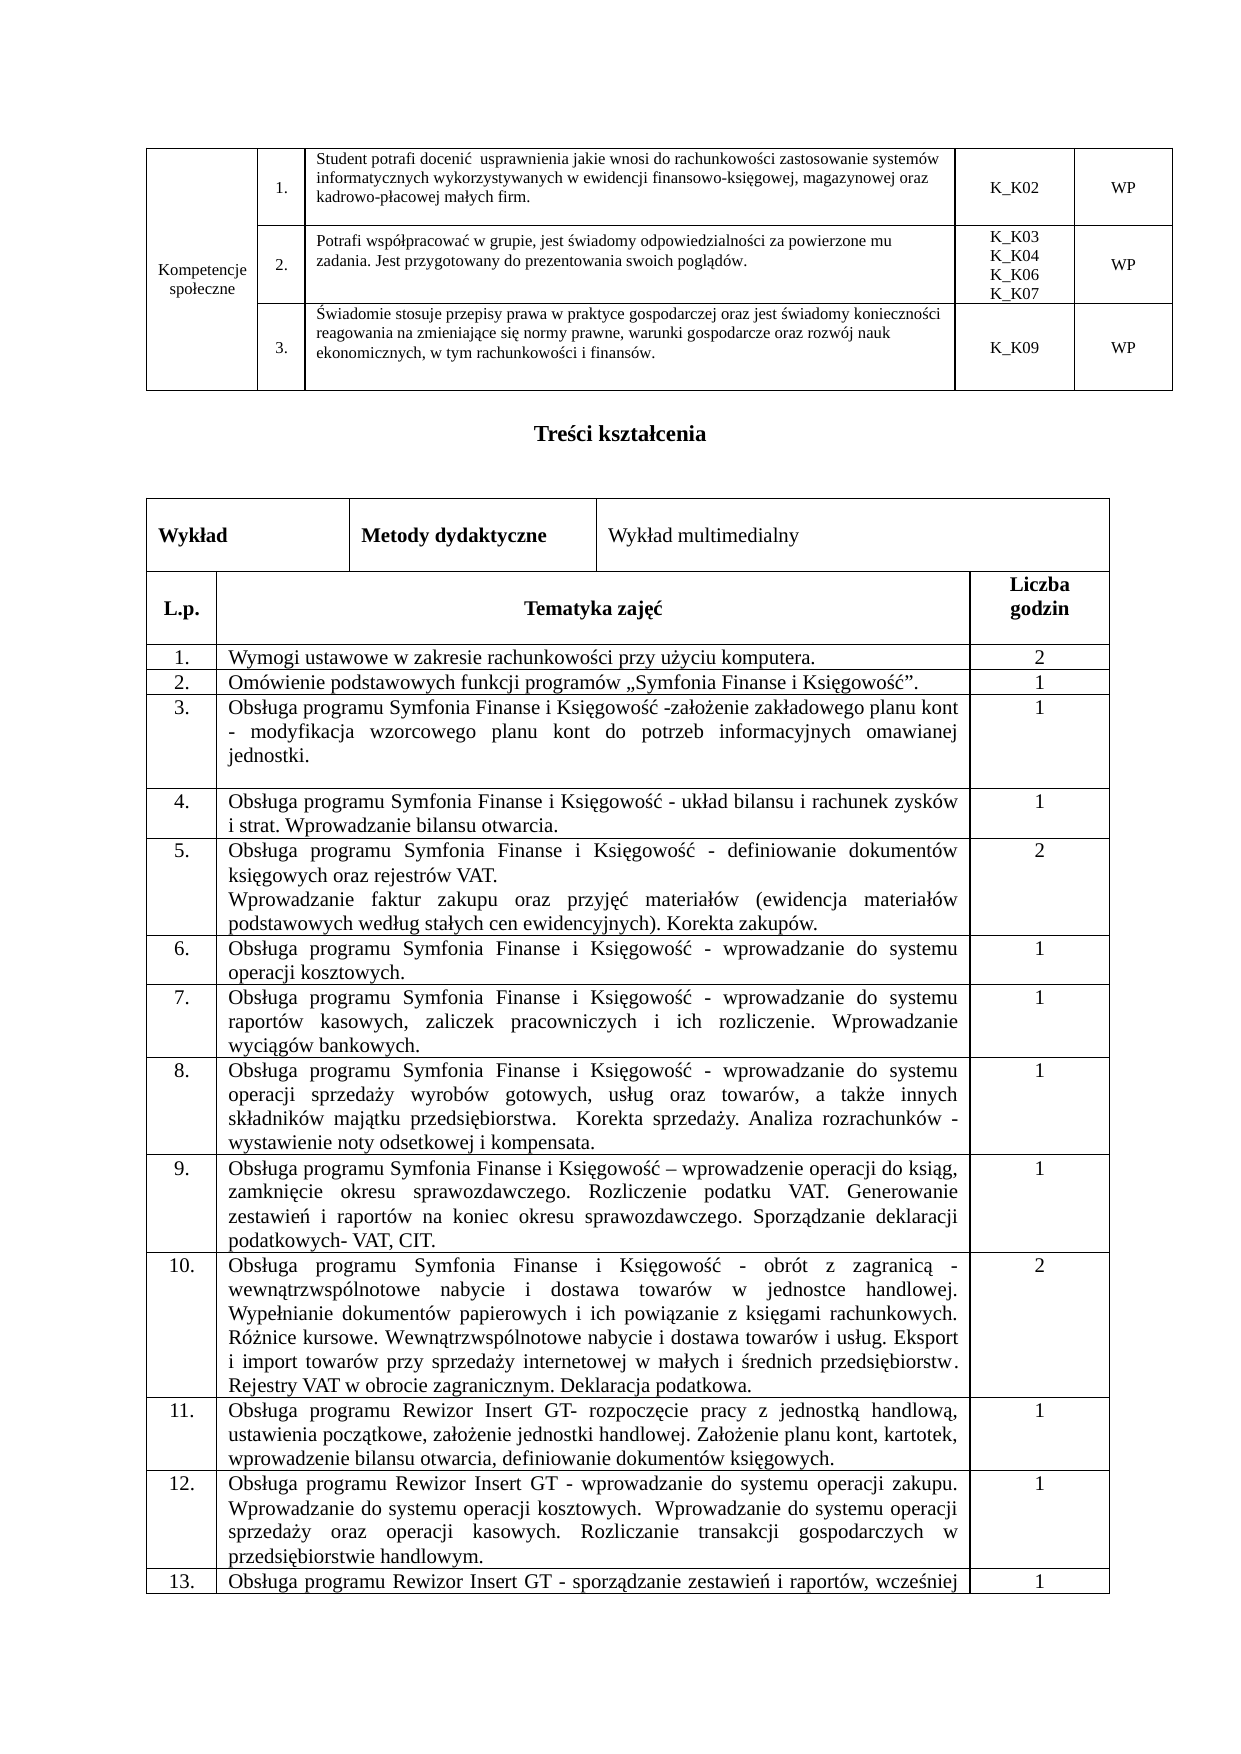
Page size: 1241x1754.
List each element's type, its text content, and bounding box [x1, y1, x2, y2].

table_cell 6. [147, 936, 216, 984]
table_cell K_K02 [956, 149, 1074, 225]
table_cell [217, 1569, 969, 1593]
table_cell K_K09 [956, 304, 1074, 390]
table_header Metody dydaktyczne [350, 499, 596, 571]
table_cell 1 [971, 1058, 1109, 1154]
table_cell 2 [971, 839, 1109, 935]
table_header Wykład [147, 499, 349, 571]
table_cell 9. [147, 1155, 216, 1252]
table_cell 3. [258, 304, 304, 390]
table_cell 2 [971, 1253, 1109, 1397]
table_cell Omówienie podstawowych funkcji programów „Symfonia Finanse i Księgowość”. [217, 670, 969, 694]
table_cell 13. [147, 1569, 216, 1593]
table_cell Kompetencje społeczne [147, 149, 257, 390]
table_cell Obsługa programu Symfonia Finanse i Księgowość - wprowadzanie do systemu operacji kosztowych. [217, 936, 969, 984]
table_cell Student potrafi docenić usprawnienia jakie wnosi do rachunkowości zastosowanie systemów informatycznych wykorzystywanych w ewidencji finansowo-księgowej, magazynowej oraz kadrowo-płacowej małych firm. [306, 149, 954, 225]
table_cell 1 [971, 1155, 1109, 1252]
table_cell Obsługa programu Symfonia Finanse i Księgowość – wprowadzenie operacji do ksiąg, zamknięcie okresu sprawozdawczego. Rozliczenie podatku VAT. Generowanie zestawień i raportów na koniec okresu sprawozdawczego. Sporządzanie deklaracji podatkowych- VAT, CIT. [217, 1155, 969, 1252]
table_cell 1 [971, 1569, 1109, 1593]
table_cell 10. [147, 1253, 216, 1397]
table_cell 2 [971, 645, 1109, 669]
table_cell K_K03 K_K04 K_K06 K_K07 [956, 226, 1074, 303]
table_cell Potrafi współpracować w grupie, jest świadomy odpowiedzialności za powierzone mu zadania. Jest przygotowany do prezentowania swoich poglądów. [306, 226, 954, 303]
table_cell L.p. [147, 572, 216, 644]
table_cell Tematyka zajęć [217, 572, 969, 644]
table_cell 2. [258, 226, 304, 303]
table_cell 1. [147, 645, 216, 669]
table_cell 1 [971, 1471, 1109, 1568]
table_cell 1. [258, 149, 304, 225]
table_cell Obsługa programu Symfonia Finanse i Księgowość - wprowadzanie do systemu raportów kasowych, zaliczek pracowniczych i ich rozliczenie. Wprowadzanie wyciągów bankowych. [217, 985, 969, 1057]
table_cell Obsługa programu Symfonia Finanse i Księgowość - układ bilansu i rachunek zysków i strat. Wprowadzanie bilansu otwarcia. [217, 789, 969, 837]
table_cell 11. [147, 1398, 216, 1470]
table_cell 2. [147, 670, 216, 694]
table_cell Wymogi ustawowe w zakresie rachunkowości przy użyciu komputera. [217, 645, 969, 669]
table_cell 4. [147, 789, 216, 837]
table_cell 8. [147, 1058, 216, 1154]
table_cell WP [1075, 226, 1172, 303]
table_cell 12. [147, 1471, 216, 1568]
table_cell 1 [971, 936, 1109, 984]
table_cell 1 [971, 670, 1109, 694]
table_header Wykład multimedialny [597, 499, 1109, 571]
table_cell 1 [971, 695, 1109, 788]
table_cell 1 [971, 1398, 1109, 1470]
table_cell Świadomie stosuje przepisy prawa w praktyce gospodarczej oraz jest świadomy konieczności reagowania na zmieniające się normy prawne, warunki gospodarcze oraz rozwój nauk ekonomicznych, w tym rachunkowości i finansów. [306, 304, 954, 390]
table_cell Obsługa programu Rewizor Insert GT- rozpoczęcie pracy z jednostką handlową, ustawienia początkowe, założenie jednostki handlowej. Założenie planu kont, kartotek, wprowadzenie bilansu otwarcia, definiowanie dokumentów księgowych. [217, 1398, 969, 1470]
text Treści kształcenia [148, 420, 1093, 446]
table_cell 1 [971, 985, 1109, 1057]
table_cell 3. [147, 695, 216, 788]
table_cell WP [1075, 149, 1172, 225]
table_cell Obsługa programu Symfonia Finanse i Księgowość - wprowadzanie do systemu operacji sprzedaży wyrobów gotowych, usług oraz towarów, a także innych składników majątku przedsiębiorstwa. Korekta sprzedaży. Analiza rozrachunków - wystawienie noty odsetkowej i kompensata. [217, 1058, 969, 1154]
table_cell 7. [147, 985, 216, 1057]
table_cell Obsługa programu Symfonia Finanse i Księgowość - obrót z zagranicą - wewnątrzwspólnotowe nabycie i dostawa towarów w jednostce handlowej. Wypełnianie dokumentów papierowych i ich powiązanie z księgami rachunkowych. Różnice kursowe. Wewnątrzwspólnotowe nabycie i dostawa towarów i usług. Eksport i import towarów przy sprzedaży internetowej w małych i średnich przedsiębiorstw. Rejestry VAT w obrocie zagranicznym. Deklaracja podatkowa. [217, 1253, 969, 1397]
table_cell Liczba godzin [971, 572, 1109, 644]
table_cell 1 [971, 789, 1109, 837]
table_cell WP [1075, 304, 1172, 390]
table_cell 5. [147, 839, 216, 935]
table_cell Obsługa programu Rewizor Insert GT - wprowadzanie do systemu operacji zakupu. Wprowadzanie do systemu operacji kosztowych. Wprowadzanie do systemu operacji sprzedaży oraz operacji kasowych. Rozliczanie transakcji gospodarczych w przedsiębiorstwie handlowym. [217, 1471, 969, 1568]
table_cell Obsługa programu Symfonia Finanse i Księgowość - definiowanie dokumentów księgowych oraz rejestrów VAT. Wprowadzanie faktur zakupu oraz przyjęć materiałów (ewidencja materiałów podstawowych według stałych cen ewidencyjnych). Korekta zakupów. [217, 839, 969, 935]
table_cell Obsługa programu Symfonia Finanse i Księgowość -założenie zakładowego planu kont - modyfikacja wzorcowego planu kont do potrzeb informacyjnych omawianej jednostki. [217, 695, 969, 788]
